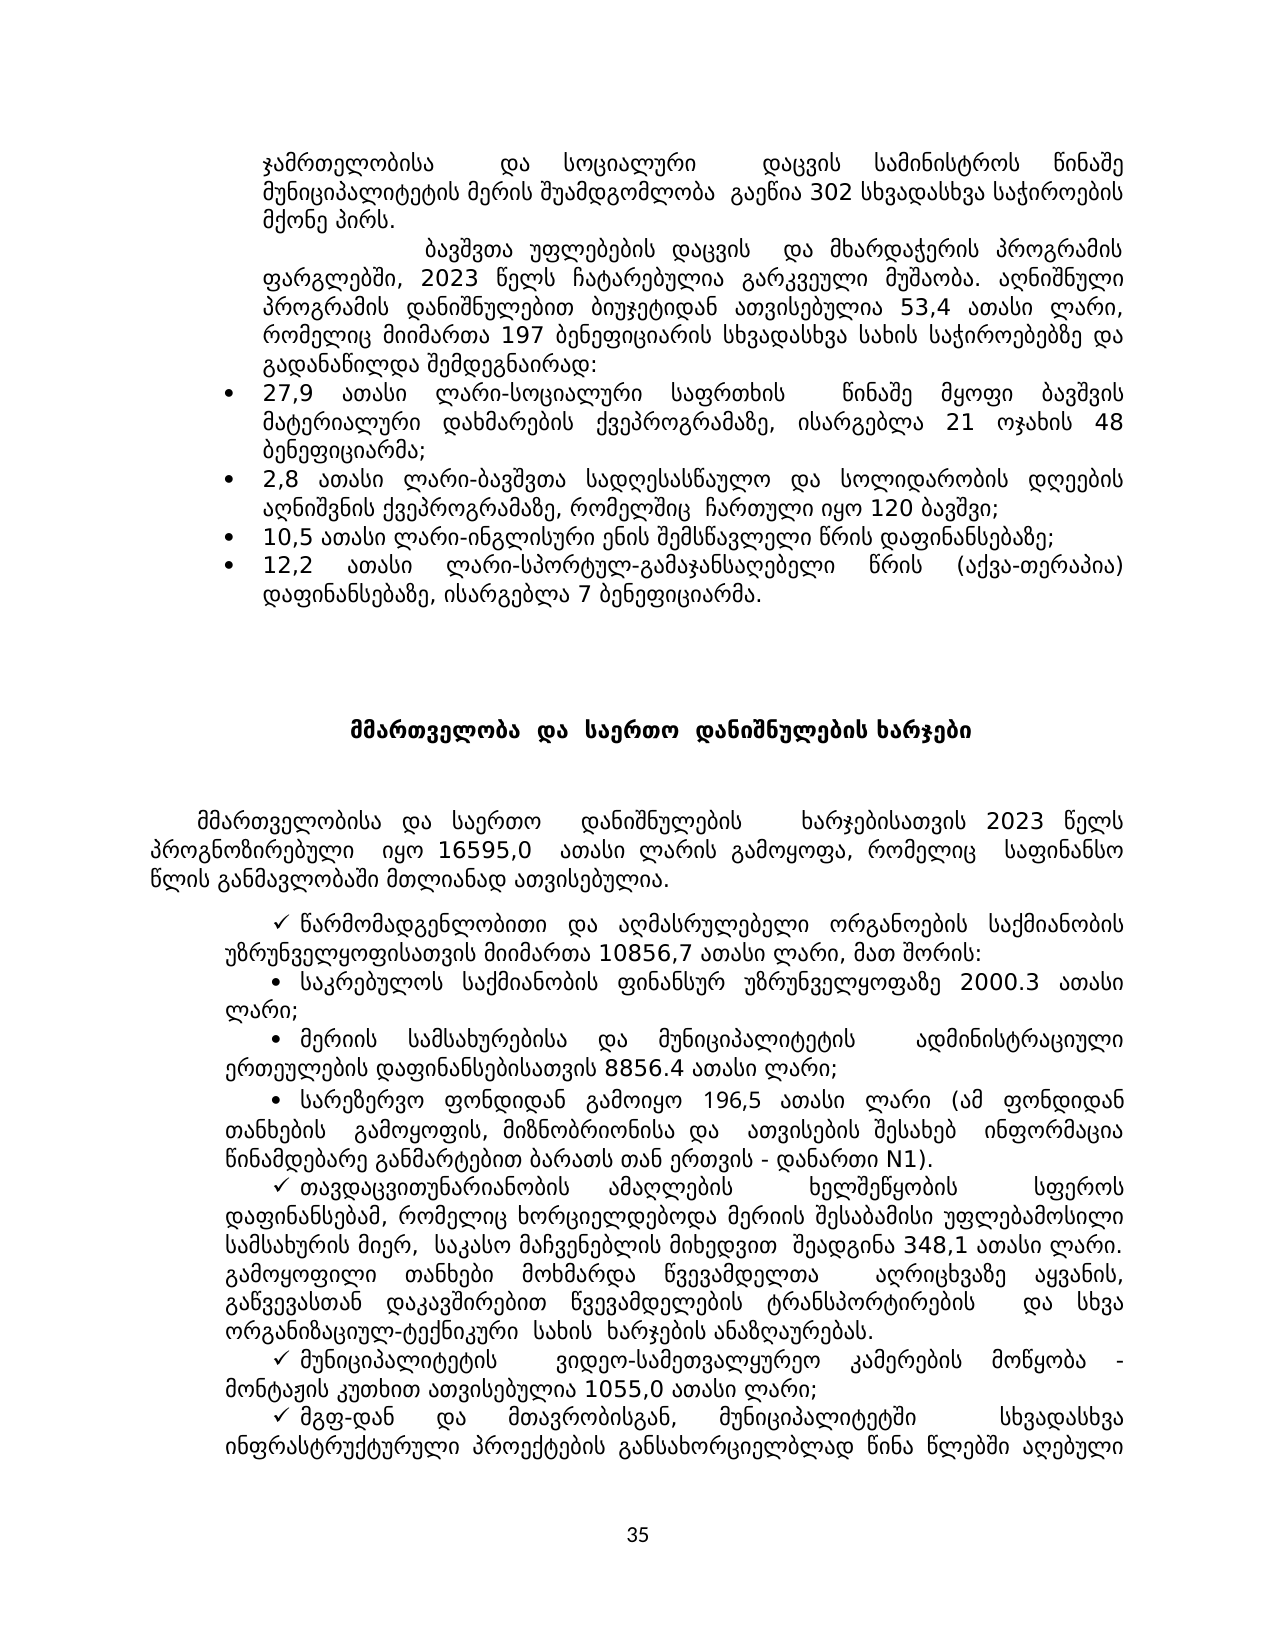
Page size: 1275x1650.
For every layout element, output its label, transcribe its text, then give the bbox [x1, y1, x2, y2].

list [262, 150, 1125, 234]
list 10,5 ათასი ლარი-ინგლისური ენის შემსწავლელი წრის დაფინანსებაზე; [225, 524, 1125, 550]
list მუნიციპალიტეტის ვიდეო-სამეთვალყურეო კამერების მოწყობა - მონტაჟის კუთხით ათვისებულია 1055,0 ათასი ლარი; [225, 1347, 1125, 1402]
list წარმომადგენლობითი და აღმასრულებელი ორგანოების საქმიანობის უზრუნველყოფისათვის მიიმართა 10856,7 ათასი ლარი, მათ შორის: [225, 911, 1125, 967]
text მმართველობა და საერთო დანიშნულების ხარჯები [150, 717, 1125, 744]
list საკრებულოს საქმიანობის ფინანსურ უზრუნველყოფაზე 2000.3 ათასი ლარი; [225, 969, 1125, 1024]
list ბავშვთა უფლებების დაცვის და მხარდაჭერის პროგრამის ფარგლებში, 2023 წელს ჩატარებულია გარკვეული მუშაობა. აღნიშნული პროგრამის დანიშნულებით ბიუჯეტიდან ათვისებულია 53,4 ათასი ლარი, რომელიც მიიმართა 197 ბენეფიციარის სხვადასხვა სახის საჭიროებებზე და გადანაწილდა შემდეგნაირად: [262, 236, 1125, 378]
list 27,9 ათასი ლარი-სოციალური საფრთხის წინაშე მყოფი ბავშვის მატერიალური დახმარების ქვეპროგრამაზე, ისარგებლა 21 ოჯახის 48 ბენეფიციარმა; [225, 380, 1125, 464]
list 2,8 ათასი ლარი-ბავშვთა სადღესასწაულო და სოლიდარობის დღეების აღნიშვნის ქვეპროგრამაზე, რომელშიც ჩართული იყო 120 ბავშვი; [225, 466, 1125, 522]
list მერიის სამსახურებისა და მუნიციპალიტეტის ადმინისტრაციული ერთეულების დაფინანსებისათვის 8856.4 ათასი ლარი; [225, 1026, 1125, 1082]
list 12,2 ათასი ლარი-სპორტულ-გამაჯანსაღებელი წრის (აქვა-თერაპია) დაფინანსებაზე, ისარგებლა 7 ბენეფიციარმა. [225, 552, 1125, 608]
list სარეზერვო ფონდიდან გამოიყო 196,5 ათასი ლარი (ამ ფონდიდან თანხების გამოყოფის, მიზნობრიონისა და ათვისების შესახებ ინფორმაცია წინამდებარე განმარტებით ბარათს თან ერთვის - დანართი N1). [225, 1084, 1125, 1172]
list თავდაცვითუნარიანობის ამაღლების ხელშეწყობის სფეროს დაფინანსებამ, რომელიც ხორციელდებოდა მერიის შესაბამისი უფლებამოსილი სამსახურის მიერ, საკასო მაჩვენებლის მიხედვით შეადგინა 348,1 ათასი ლარი. გამოყოფილი თანხები მოხმარდა წვევამდელთა აღრიცხვაზე აყვანის, გაწვევასთან დაკავშირებით წვევამდელების ტრანსპორტირების და სხვა ორგანიზაციულ-ტექნიკური სახის ხარჯების ანაზღაურებას. [225, 1174, 1125, 1345]
text მმართველობისა და საერთო დანიშნულების ხარჯებისათვის 2023 წელს პროგნოზირებული იყო 16595,0 ათასი ლარის გამოყოფა, რომელიც საფინანსო წლის განმავლობაში მთლიანად ათვისებულია. [150, 808, 1125, 892]
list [225, 1404, 1125, 1460]
